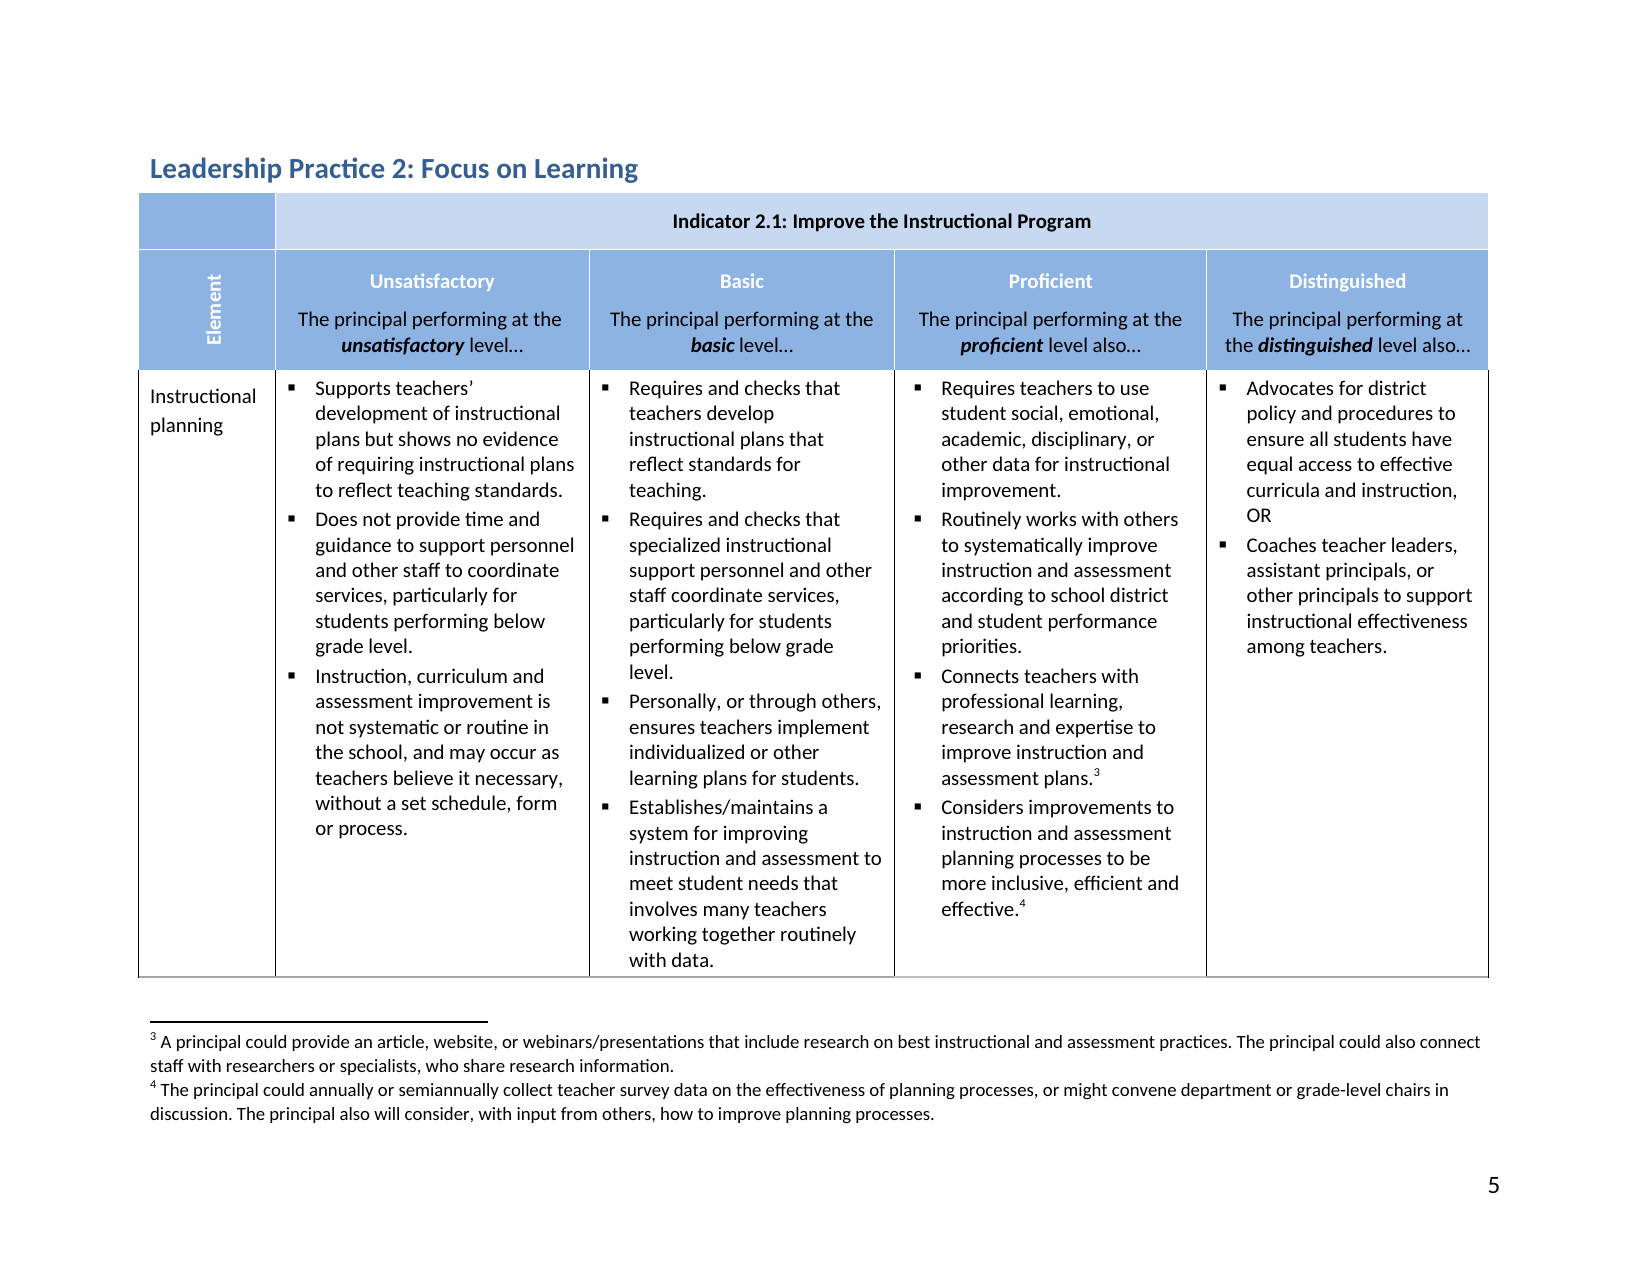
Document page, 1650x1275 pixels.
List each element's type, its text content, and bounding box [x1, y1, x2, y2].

subtitle Leadership Practice 2: Focus on Learning [150, 150, 1500, 186]
table_cell Requires and checks that teachers develop instructional plans that reflect standards for teaching. Requires and checks that specialized instructional support personnel and other staff coordinate services, particularly for students performing below grade level. Personally, or through others, ensures teachers implement individualized or other learning plans for students. Establishes/maintains a system for improving instruction and assessment to meet student needs that involves many teachers working together routinely with data. [590, 371, 894, 976]
table_cell Basic The principal performing at the basic level… [590, 250, 894, 370]
table_cell Requires teachers to use student social, emotional, academic, disciplinary, or other data for instructional improvement. Routinely works with others to systematically improve instruction and assessment according to school district and student performance priorities. Connects teachers with professional learning, research and expertise to improve instruction and assessment plans. Considers improvements to instruction and assessment planning processes to be more inclusive, efficient and effective. [895, 371, 1206, 976]
table_cell Proficient The principal performing at the proficient level also… [895, 250, 1206, 370]
table_cell Advocates for district policy and procedures to ensure all students have equal access to effective curricula and instruction, OR Coaches teacher leaders, assistant principals, or other principals to support instructional effectiveness among teachers. [1207, 371, 1488, 976]
table_cell Unsatisfactory The principal performing at the unsatisfactory level… [276, 250, 589, 370]
table_cell Distinguished The principal performing at the distinguished level also… [1207, 250, 1488, 370]
table_header [139, 193, 275, 249]
table_header Indicator 2.1: Improve the Instructional Program [276, 193, 1488, 249]
table_cell Supports teachers’ development of instructional plans but shows no evidence of requiring instructional plans to reflect teaching standards. Does not provide time and guidance to support personnel and other staff to coordinate services, particularly for students performing below grade level. Instruction, curriculum and assessment improvement is not systematic or routine in the school, and may occur as teachers believe it necessary, without a set schedule, form or process. [276, 371, 589, 976]
table_cell Element [139, 250, 275, 370]
table_cell Instructional planning [139, 371, 275, 976]
